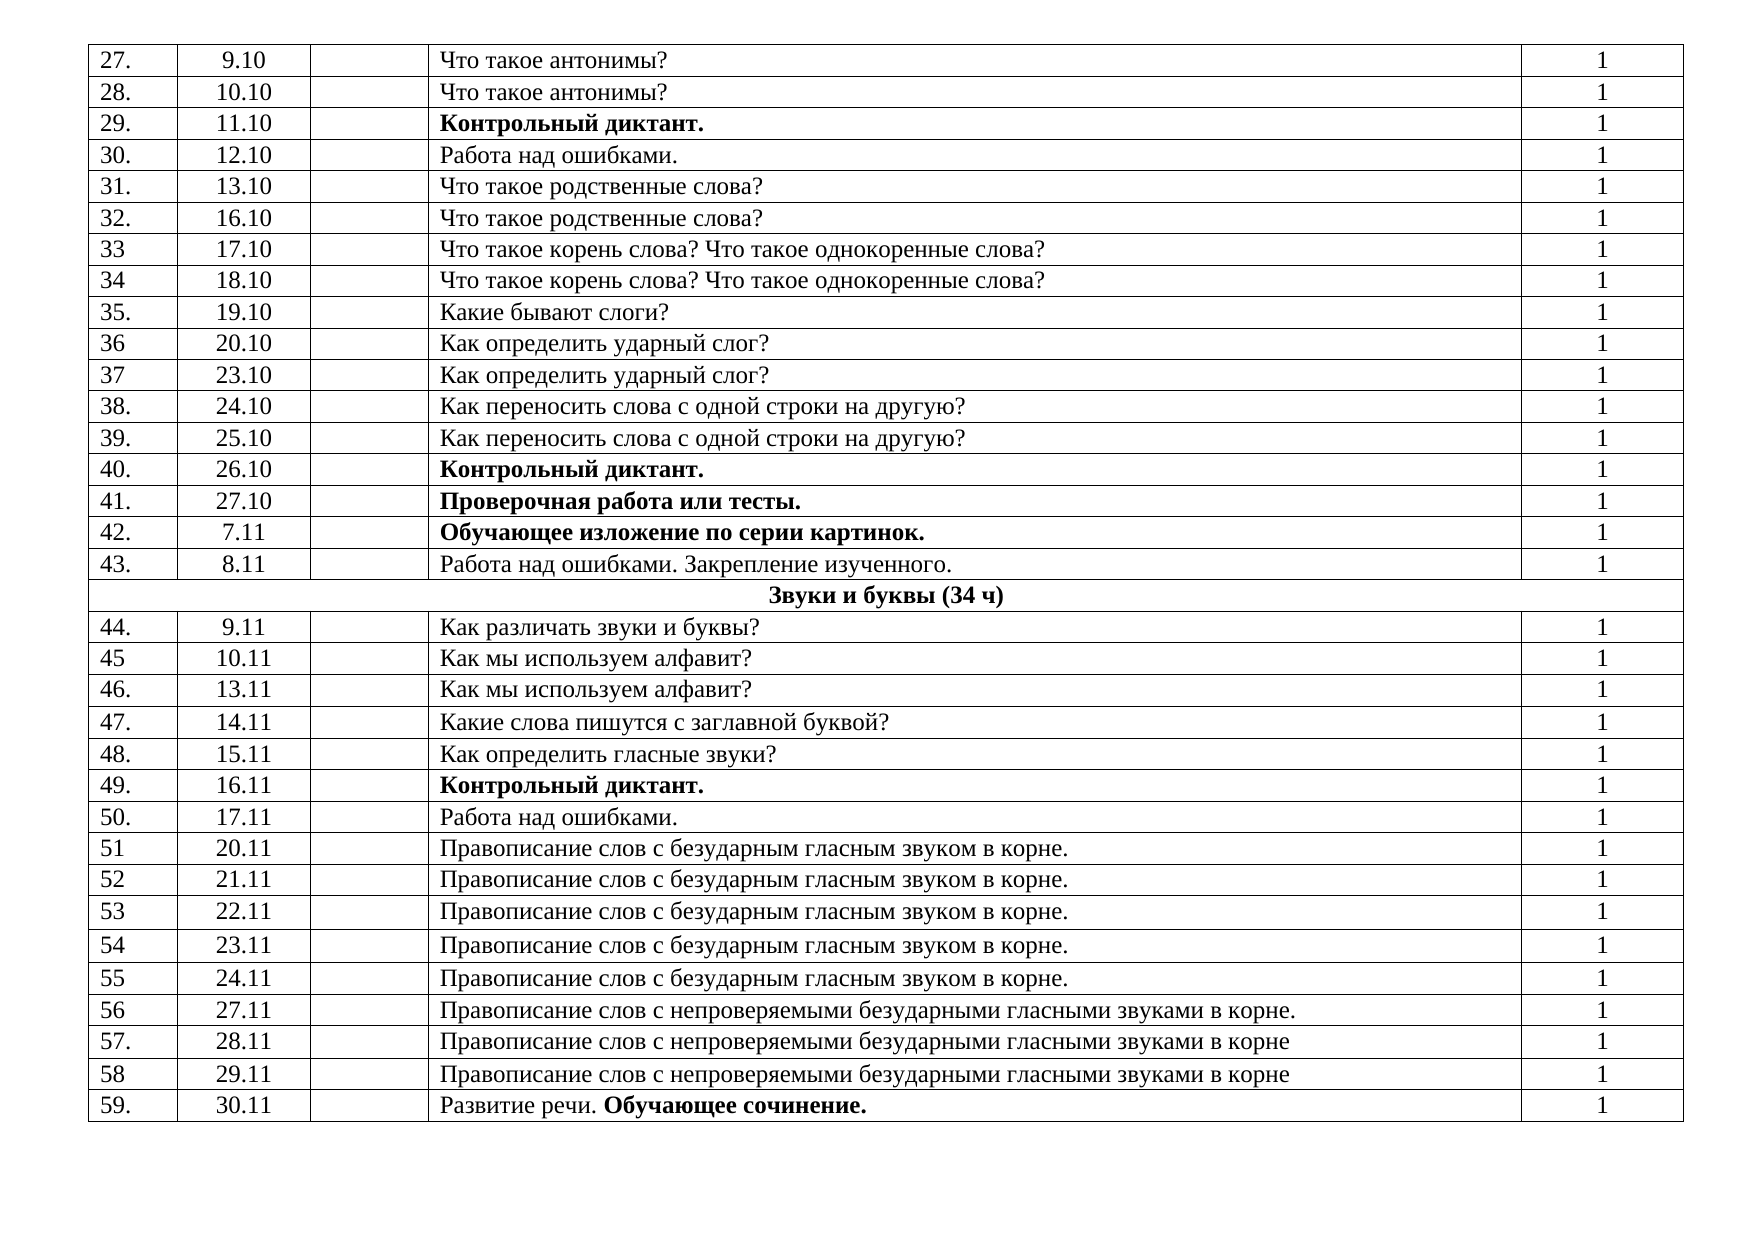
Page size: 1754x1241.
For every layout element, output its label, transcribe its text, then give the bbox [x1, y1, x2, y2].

table_cell 27.10 [178, 486, 310, 516]
table_cell Правописание слов с непроверяемыми безударными гласными звуками в корне [429, 1059, 1521, 1089]
table_cell Что такое антонимы? [429, 77, 1521, 107]
table_cell 36 [89, 329, 177, 359]
table_cell 17.10 [178, 234, 310, 264]
table_cell 33 [89, 234, 177, 264]
table_cell 39. [89, 423, 177, 453]
table_cell 1 [1522, 234, 1683, 264]
table_cell 57. [89, 1026, 177, 1058]
table_cell Что такое родственные слова? [429, 171, 1521, 202]
table_cell 27. [89, 45, 177, 76]
table_cell [311, 77, 428, 107]
table_cell 41. [89, 486, 177, 516]
table_cell Что такое антонимы? [429, 45, 1521, 76]
table_cell 23.11 [178, 930, 310, 962]
table_cell 1 [1522, 140, 1683, 170]
table_cell [311, 675, 428, 706]
table_cell 32. [89, 203, 177, 233]
table_cell 1 [1522, 423, 1683, 453]
table_cell 1 [1522, 391, 1683, 422]
table_cell 29. [89, 108, 177, 139]
table_cell 56 [89, 995, 177, 1025]
table_cell [311, 171, 428, 202]
table_cell 58 [89, 1059, 177, 1089]
table_cell 14.11 [178, 707, 310, 738]
table_cell [311, 391, 428, 422]
table_cell 1 [1522, 865, 1683, 895]
table_cell 30. [89, 140, 177, 170]
table_cell 1 [1522, 707, 1683, 738]
table_cell [311, 234, 428, 264]
table_cell 1 [1522, 1090, 1683, 1121]
table_cell Работа над ошибками. Закрепление изученного. [429, 549, 1521, 579]
table_cell Правописание слов с безударным гласным звуком в корне. [429, 930, 1521, 962]
table_cell [311, 833, 428, 863]
table_cell Правописание слов с непроверяемыми безударными гласными звуками в корне. [429, 995, 1521, 1025]
table_cell 1 [1522, 643, 1683, 673]
table_cell 1 [1522, 297, 1683, 327]
table_cell 25.10 [178, 423, 310, 453]
table_cell 13.10 [178, 171, 310, 202]
table_cell [311, 643, 428, 673]
table_cell 11.10 [178, 108, 310, 139]
table_cell 55 [89, 963, 177, 994]
table_cell Что такое корень слова? Что такое однокоренные слова? [429, 234, 1521, 264]
table_cell Контрольный диктант. [429, 454, 1521, 485]
table_cell 27.11 [178, 995, 310, 1025]
table_cell Что такое корень слова? Что такое однокоренные слова? [429, 266, 1521, 296]
table_cell 1 [1522, 802, 1683, 832]
table_cell 28. [89, 77, 177, 107]
table_cell 26.10 [178, 454, 310, 485]
table_cell 30.11 [178, 1090, 310, 1121]
table_cell Правописание слов с безударным гласным звуком в корне. [429, 865, 1521, 895]
table_cell 16.11 [178, 770, 310, 801]
table_cell [311, 297, 428, 327]
table_cell Какие слова пишутся с заглавной буквой? [429, 707, 1521, 738]
table_cell Как переносить слова с одной строки на другую? [429, 391, 1521, 422]
table_cell Что такое родственные слова? [429, 203, 1521, 233]
table_cell 8.11 [178, 549, 310, 579]
table_cell [311, 963, 428, 994]
table_cell 15.11 [178, 739, 310, 769]
table_cell 21.11 [178, 865, 310, 895]
table_cell 54 [89, 930, 177, 962]
table_cell 1 [1522, 995, 1683, 1025]
table_cell Правописание слов с безударным гласным звуком в корне. [429, 833, 1521, 863]
table_cell 18.10 [178, 266, 310, 296]
table_cell Как определить ударный слог? [429, 360, 1521, 390]
table_cell Как определить гласные звуки? [429, 739, 1521, 769]
table_cell [311, 707, 428, 738]
table_cell [311, 1090, 428, 1121]
table_cell Работа над ошибками. [429, 802, 1521, 832]
table_cell 10.11 [178, 643, 310, 673]
table_cell 1 [1522, 1026, 1683, 1058]
table_cell 44. [89, 612, 177, 642]
table_cell 35. [89, 297, 177, 327]
table_cell 49. [89, 770, 177, 801]
table_cell 9.11 [178, 612, 310, 642]
table_cell 1 [1522, 108, 1683, 139]
table_cell [311, 203, 428, 233]
table_cell Как различать звуки и буквы? [429, 612, 1521, 642]
table_cell 42. [89, 517, 177, 548]
table_cell [311, 45, 428, 76]
table_cell [311, 930, 428, 962]
table_cell 47. [89, 707, 177, 738]
table_cell 12.10 [178, 140, 310, 170]
table_cell 1 [1522, 549, 1683, 579]
table_cell 1 [1522, 675, 1683, 706]
table_cell [311, 995, 428, 1025]
table_cell 9.10 [178, 45, 310, 76]
table_cell 59. [89, 1090, 177, 1121]
table_cell 45 [89, 643, 177, 673]
table_cell 1 [1522, 454, 1683, 485]
table_cell 37 [89, 360, 177, 390]
table_cell [311, 865, 428, 895]
table_cell Работа над ошибками. [429, 140, 1521, 170]
table_cell 10.10 [178, 77, 310, 107]
table_cell 1 [1522, 171, 1683, 202]
table_cell 43. [89, 549, 177, 579]
table_cell Как переносить слова с одной строки на другую? [429, 423, 1521, 453]
table_cell 1 [1522, 517, 1683, 548]
table_cell Правописание слов с безударным гласным звуком в корне. [429, 963, 1521, 994]
table_cell 46. [89, 675, 177, 706]
table_cell [311, 1026, 428, 1058]
table_cell [311, 140, 428, 170]
table_cell 53 [89, 896, 177, 929]
table_cell Как определить ударный слог? [429, 329, 1521, 359]
table_cell 1 [1522, 486, 1683, 516]
table_cell 52 [89, 865, 177, 895]
table_cell 7.11 [178, 517, 310, 548]
table_cell Контрольный диктант. [429, 108, 1521, 139]
table_cell [311, 108, 428, 139]
table_cell [311, 1059, 428, 1089]
table_cell 17.11 [178, 802, 310, 832]
table_cell 40. [89, 454, 177, 485]
table_cell 38. [89, 391, 177, 422]
table_cell Как мы используем алфавит? [429, 643, 1521, 673]
table_cell [311, 739, 428, 769]
table_cell [311, 360, 428, 390]
table_cell Правописание слов с непроверяемыми безударными гласными звуками в корне [429, 1026, 1521, 1058]
table_cell 13.11 [178, 675, 310, 706]
table_cell 24.10 [178, 391, 310, 422]
table_cell [311, 486, 428, 516]
table_cell Звуки и буквы (34 ч) [89, 580, 1683, 611]
table_cell 1 [1522, 266, 1683, 296]
table_cell Какие бывают слоги? [429, 297, 1521, 327]
table_cell 20.11 [178, 833, 310, 863]
table_cell [311, 329, 428, 359]
table_cell 51 [89, 833, 177, 863]
table_cell 1 [1522, 770, 1683, 801]
table_cell [311, 454, 428, 485]
table_cell 28.11 [178, 1026, 310, 1058]
table_cell 1 [1522, 77, 1683, 107]
table_cell 1 [1522, 45, 1683, 76]
table_cell Обучающее изложение по серии картинок. [429, 517, 1521, 548]
table_cell Развитие речи. Обучающее сочинение. [429, 1090, 1521, 1121]
table_cell [311, 802, 428, 832]
table_cell Как мы используем алфавит? [429, 675, 1521, 706]
table_cell 1 [1522, 612, 1683, 642]
table_cell Правописание слов с безударным гласным звуком в корне. [429, 896, 1521, 929]
table_cell [311, 517, 428, 548]
table_cell [311, 549, 428, 579]
table_cell [311, 423, 428, 453]
table_cell 23.10 [178, 360, 310, 390]
table_cell Проверочная работа или тесты. [429, 486, 1521, 516]
table_cell 1 [1522, 203, 1683, 233]
table_cell 1 [1522, 1059, 1683, 1089]
table_cell 24.11 [178, 963, 310, 994]
table_cell 1 [1522, 360, 1683, 390]
table_cell 50. [89, 802, 177, 832]
table_cell 16.10 [178, 203, 310, 233]
table_cell 1 [1522, 739, 1683, 769]
table_cell [311, 770, 428, 801]
table_cell 29.11 [178, 1059, 310, 1089]
table_cell 22.11 [178, 896, 310, 929]
table_cell 1 [1522, 329, 1683, 359]
table_cell [311, 266, 428, 296]
table_cell 19.10 [178, 297, 310, 327]
table_cell 1 [1522, 963, 1683, 994]
table_cell [311, 612, 428, 642]
table_cell 1 [1522, 896, 1683, 929]
table_cell Контрольный диктант. [429, 770, 1521, 801]
table_cell 1 [1522, 833, 1683, 863]
table_cell 20.10 [178, 329, 310, 359]
table_cell 1 [1522, 930, 1683, 962]
table_cell [311, 896, 428, 929]
table_cell 31. [89, 171, 177, 202]
table_cell 48. [89, 739, 177, 769]
table_cell 34 [89, 266, 177, 296]
